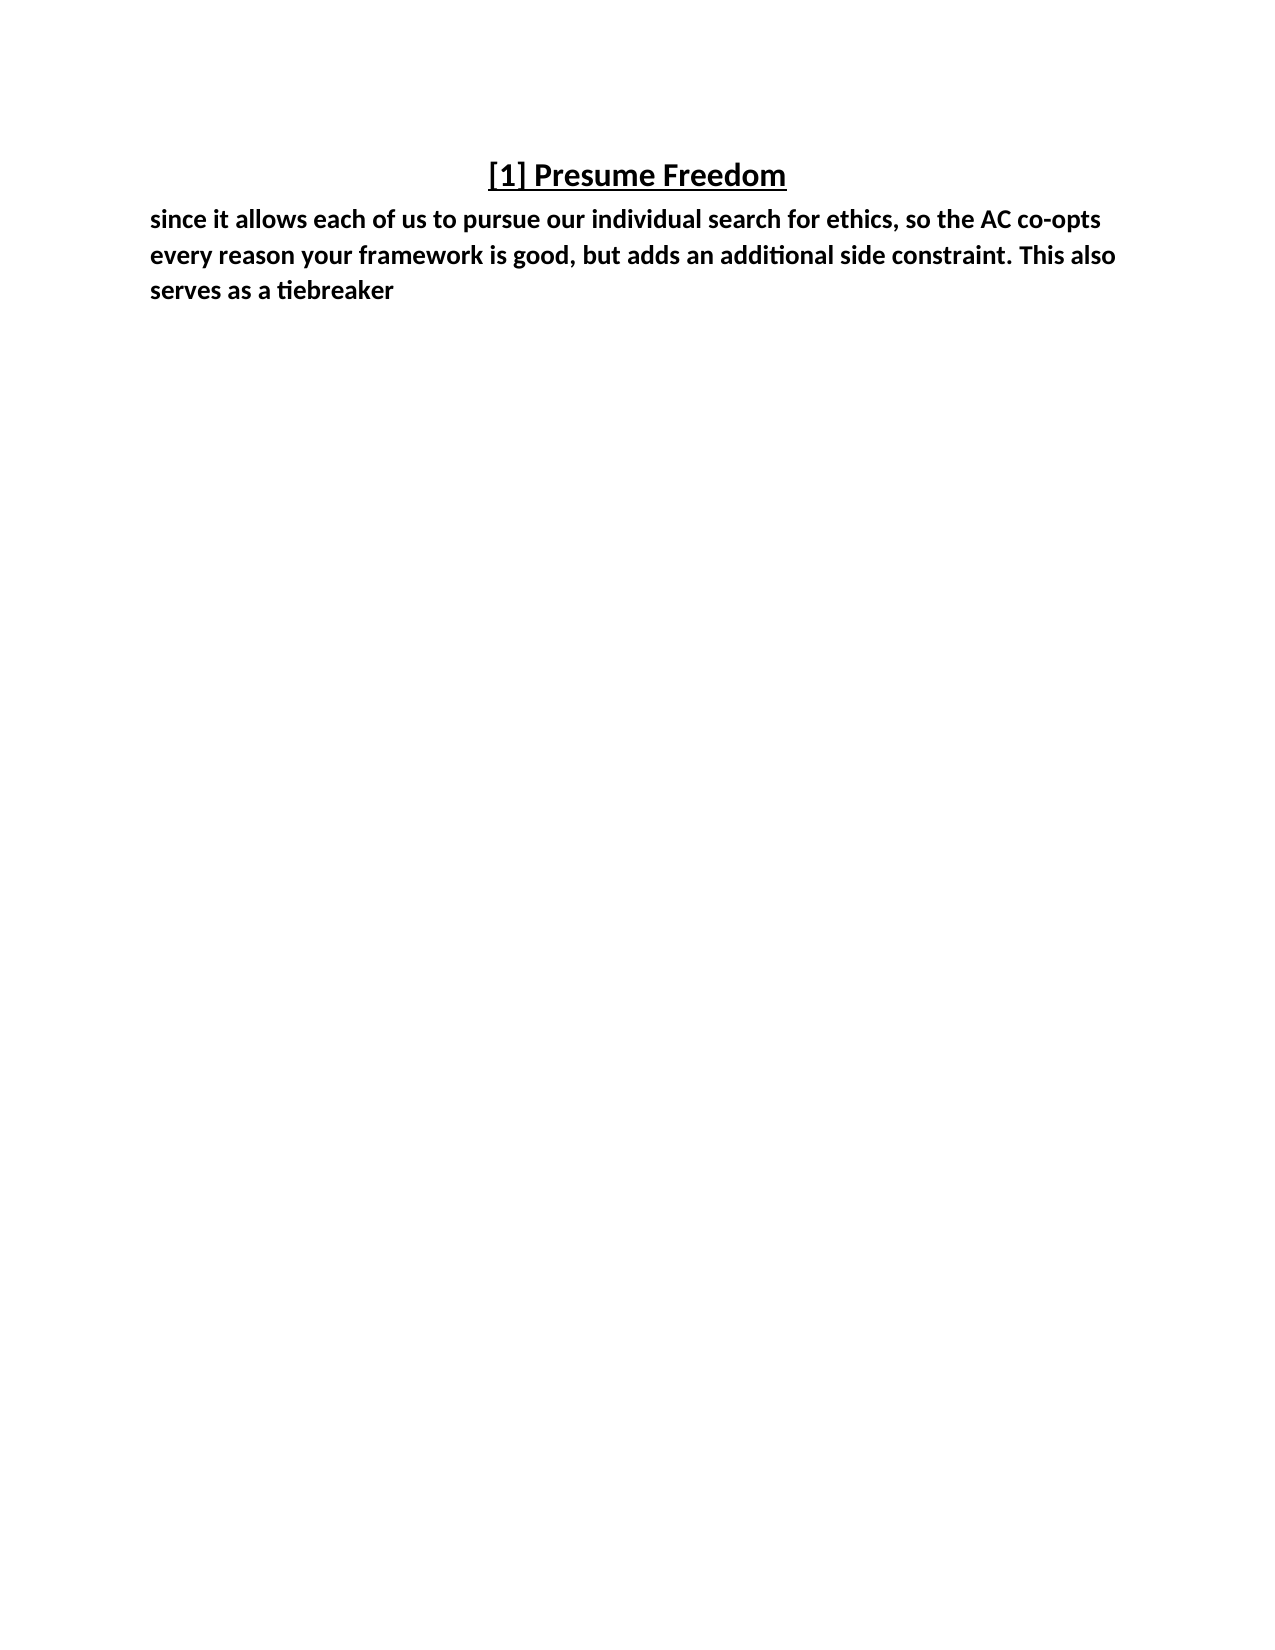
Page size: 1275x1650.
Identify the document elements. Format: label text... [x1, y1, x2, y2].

subtitle since it allows each of us to pursue our individual search for ethics, so the AC co-opts every reason your framework is good, but adds an additional side constraint. This also serves as a tiebreaker [150, 202, 1125, 307]
subtitle [1] Presume Freedom [150, 154, 1125, 195]
